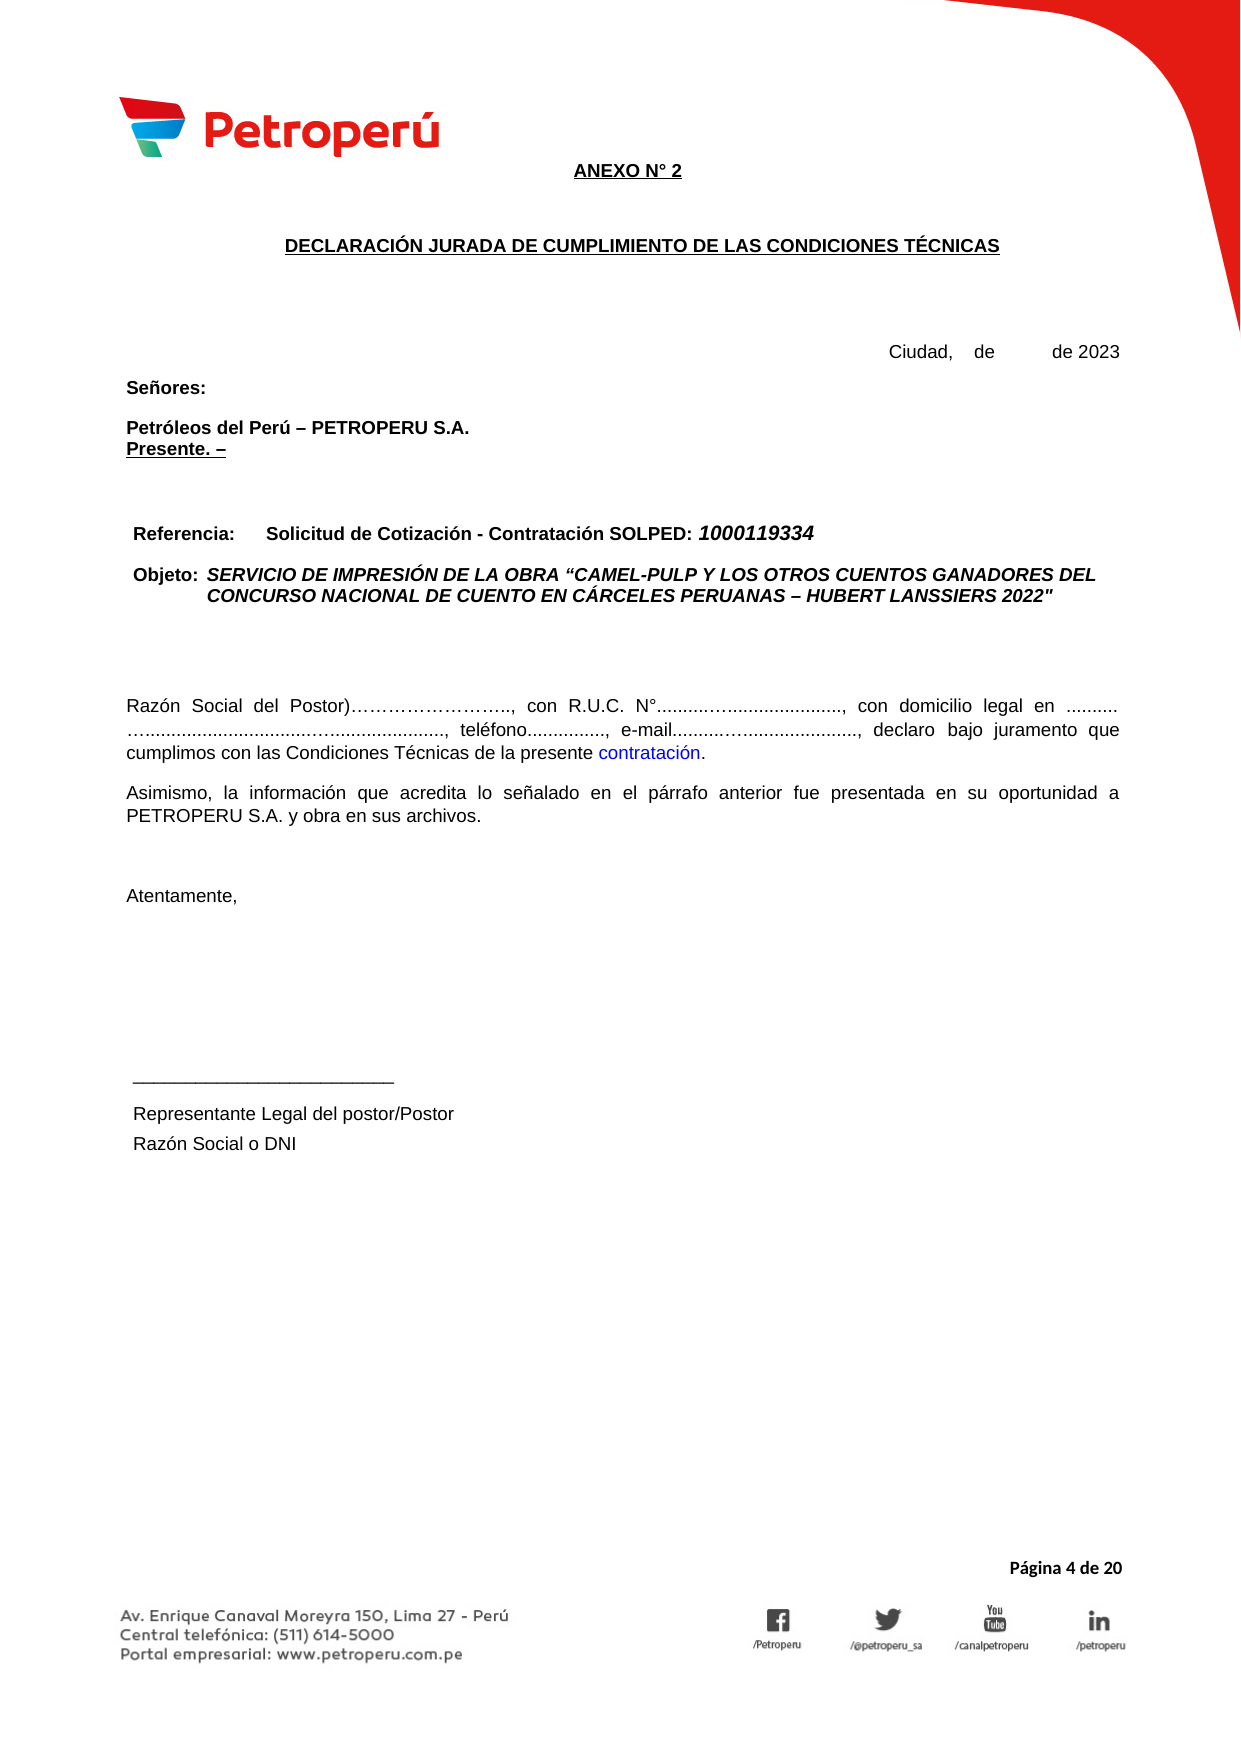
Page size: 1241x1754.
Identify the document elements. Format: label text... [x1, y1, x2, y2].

text Señores: [126, 377, 1120, 398]
picture [1, 0, 1241, 350]
picture [1, 1596, 1241, 1751]
text Petróleos del Perú – PETROPERU S.A. [126, 416, 1120, 438]
text Atentamente, [126, 884, 1120, 906]
text Razón Social o DNI [133, 1132, 1122, 1154]
text DECLARACIÓN JURADA DE CUMPLIMIENTO DE LAS CONDICIONES TÉCNICAS [118, 235, 1167, 257]
text _________________________ [133, 1063, 1122, 1085]
text Razón Social del Postor)…………………….., con R.U.C. N°..........…......................, con domicilio legal en ..........…................................…......................, teléfono..............., e-mail..........…......................, declaro bajo juramento que cumplimos con las Condiciones Técnicas de la presente contratación. [126, 695, 1120, 763]
text Ciudad, de de 2023 [724, 341, 1120, 362]
text Presente. – [126, 438, 1120, 459]
text ANEXO N° 2 [133, 159, 1122, 181]
text Objeto: SERVICIO DE IMPRESIÓN DE LA OBRA “CAMEL-PULP Y LOS OTROS CUENTOS GANADORES DEL CONCURSO NACIONAL DE CUENTO EN CÁRCELES PERUANAS – HUBERT LANSSIERS 2022" [133, 563, 1122, 607]
text Referencia: Solicitud de Cotización - Contratación SOLPED: 1000119334 [133, 521, 1122, 545]
text Representante Legal del postor/Postor [133, 1103, 1122, 1124]
text Asimismo, la información que acredita lo señalado en el párrafo anterior fue presentada en su oportunidad a PETROPERU S.A. y obra en sus archivos. [126, 781, 1120, 826]
